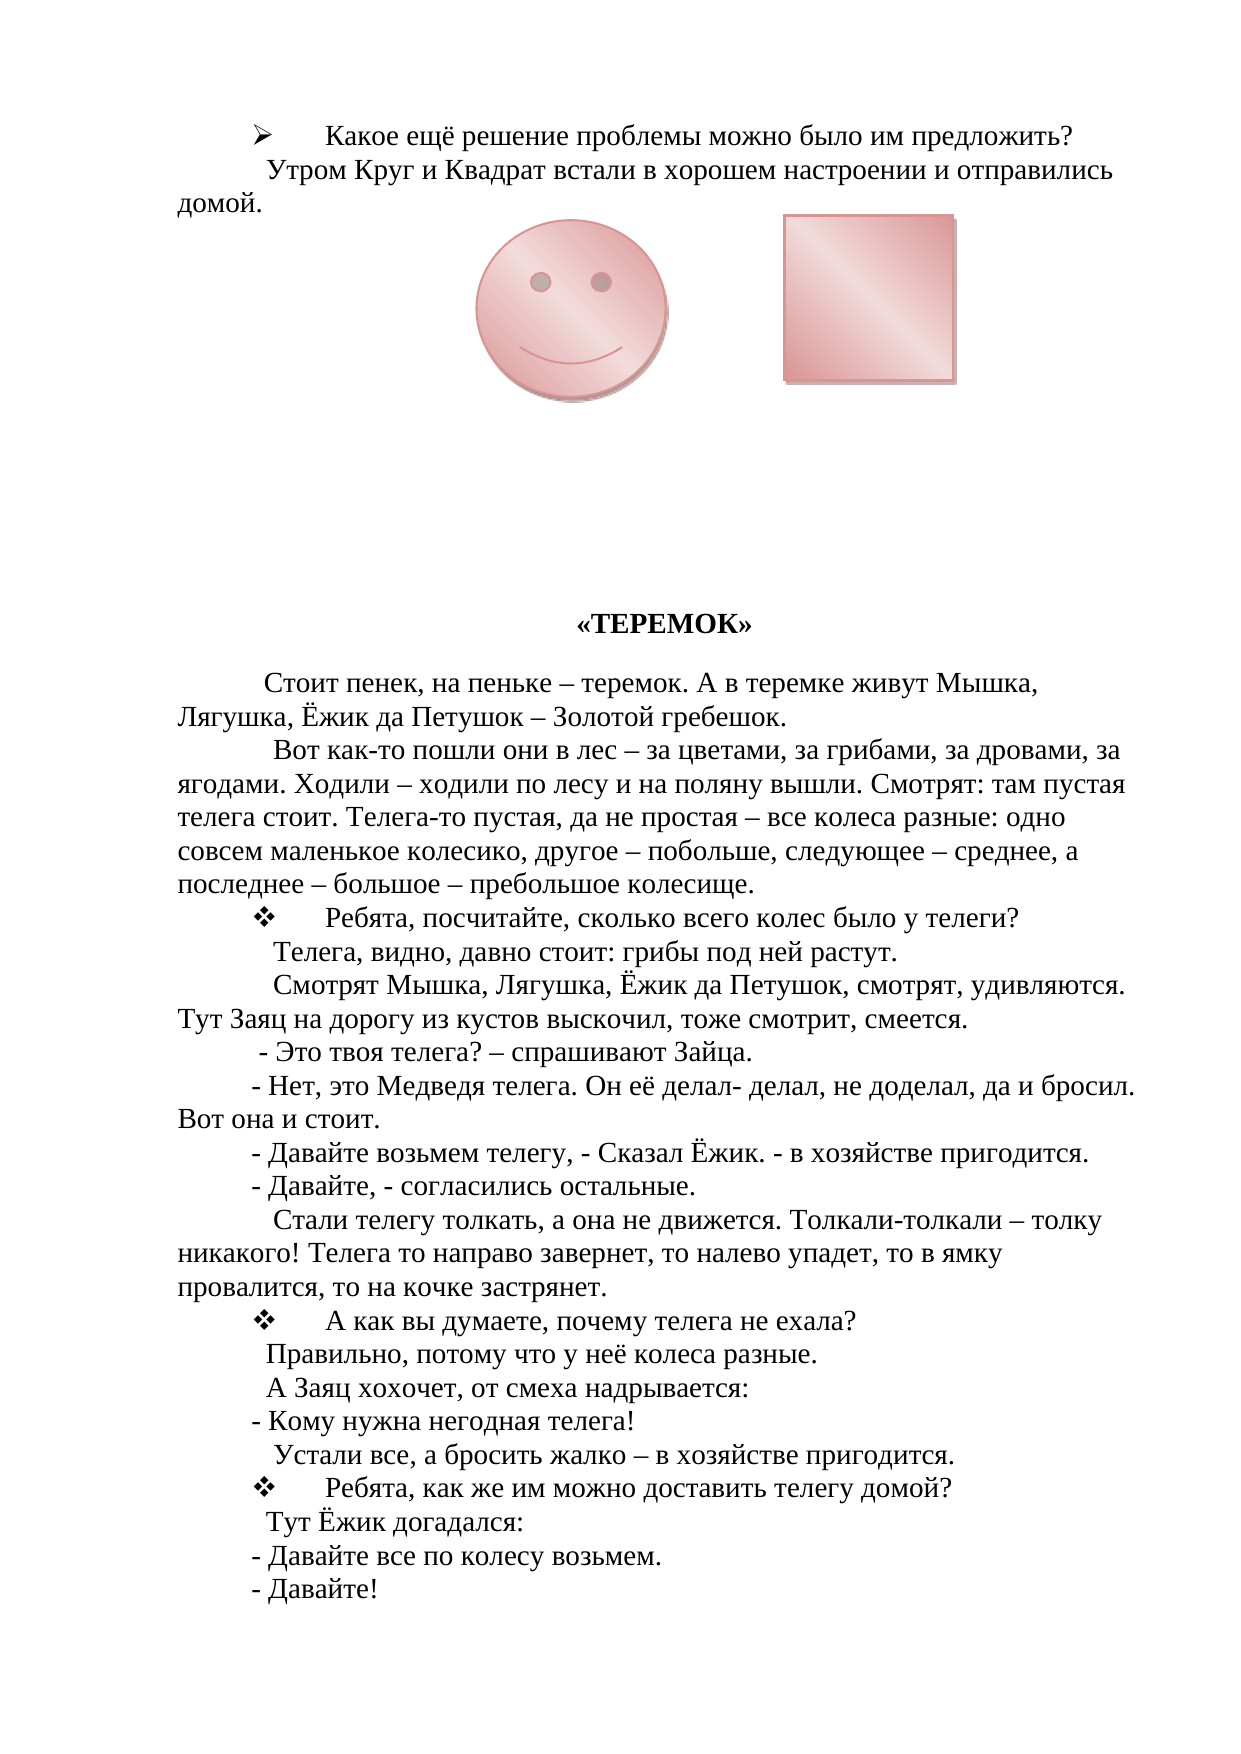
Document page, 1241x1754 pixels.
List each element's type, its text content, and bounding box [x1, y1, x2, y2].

list Какое ещё решение проблемы можно было им предложить? [177, 118, 1152, 152]
text Смотрят Мышка, Лягушка, Ёжик да Петушок, смотрят, удивляются. Тут Заяц на дорогу из кустов выскочил, тоже смотрит, смеется. [177, 967, 1152, 1034]
text - Нет, это Медведя телега. Он её делал- делал, не доделал, да и бросил. Вот она и стоит. [177, 1068, 1152, 1135]
text Тут Ёжик догадался: [177, 1504, 1152, 1538]
text Стали телегу толкать, а она не движется. Толкали-толкали – толку никакого! Телега то направо завернет, то налево упадет, то в ямку провалится, то на кочке застрянет. [177, 1202, 1152, 1303]
text Стоит пенек, на пеньке – теремок. А в теремке живут Мышка, Лягушка, Ёжик да Петушок – Золотой гребешок. [177, 665, 1152, 732]
text «ТЕРЕМОК» [177, 606, 1152, 639]
text - Давайте все по колесу возьмем. [177, 1538, 1152, 1571]
list А как вы думаете, почему телега не ехала? [177, 1303, 1152, 1336]
text А Заяц хохочет, от смеха надрывается: [177, 1370, 1152, 1403]
text - Кому нужна негодная телега! [177, 1403, 1152, 1437]
list Ребята, посчитайте, сколько всего колес было у телеги? [177, 900, 1152, 934]
text Телега, видно, давно стоит: грибы под ней растут. [177, 934, 1152, 967]
text - Давайте возьмем телегу, - Сказал Ёжик. - в хозяйстве пригодится. [177, 1135, 1152, 1168]
text - Это твоя телега? – спрашивают Зайца. [177, 1034, 1152, 1068]
text - Давайте, - согласились остальные. [177, 1168, 1152, 1202]
text Вот как-то пошли они в лес – за цветами, за грибами, за дровами, за ягодами. Ходили – ходили по лесу и на поляну вышли. Смотрят: там пустая телега стоит. Телега-то пустая, да не простая – все колеса разные: одно совсем маленькое колесико, другое – побольше, следующее – среднее, а последнее – большое – пребольшое колесище. [177, 732, 1152, 900]
list Ребята, как же им можно доставить телегу домой? [177, 1470, 1152, 1504]
text Утром Круг и Квадрат встали в хорошем настроении и отправились домой. [177, 152, 1152, 219]
text Устали все, а бросить жалко – в хозяйстве пригодится. [177, 1437, 1152, 1470]
text Правильно, потому что у неё колеса разные. [177, 1336, 1152, 1370]
text - Давайте! [177, 1571, 1152, 1605]
